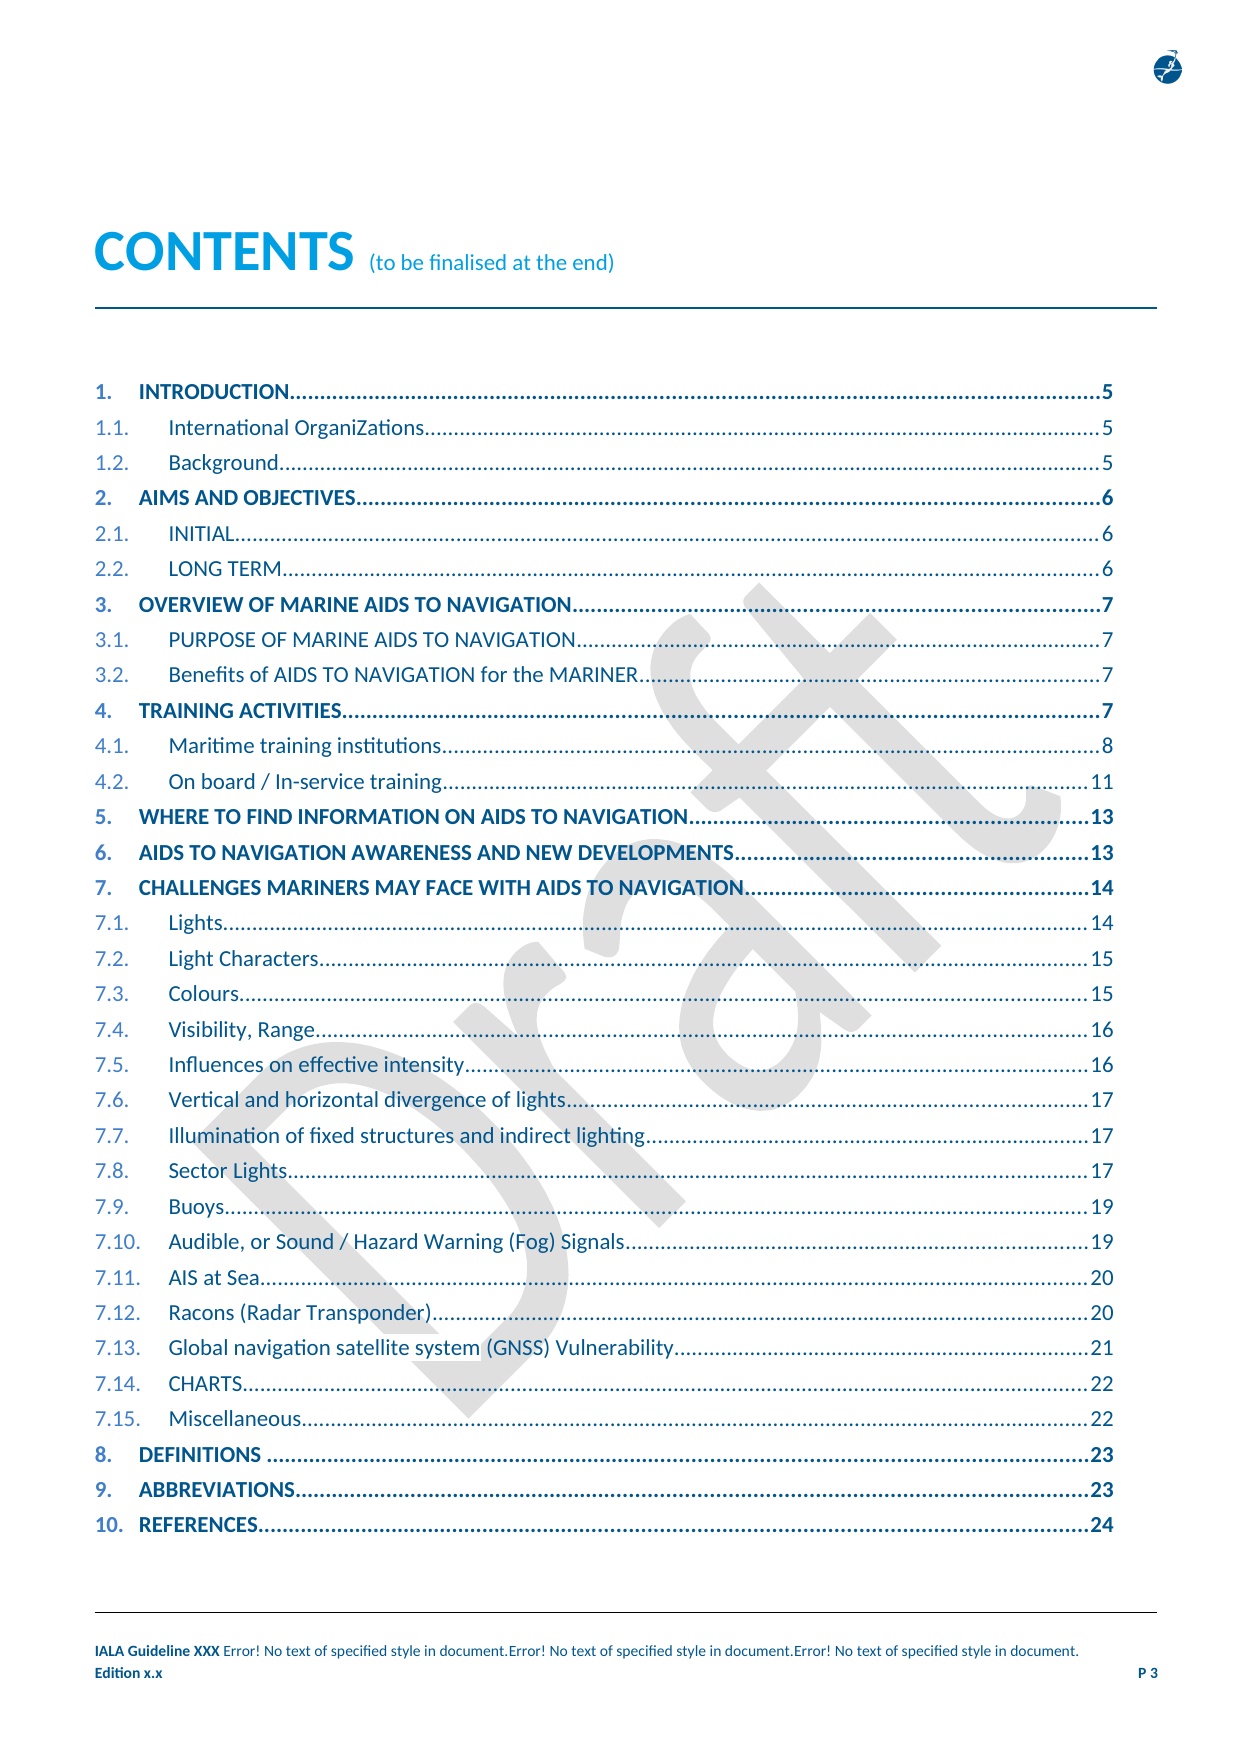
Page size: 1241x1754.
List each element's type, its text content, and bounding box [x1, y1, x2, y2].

text 5. WHERE TO FIND INFORMATION ON AIDS TO NAVIGATION 13 [94, 799, 1113, 830]
text 7.1. Lights 14 [94, 905, 1113, 936]
text 2.2. LONG TERM 6 [94, 551, 1113, 582]
text 3.1. PURPOSE OF MARINE AIDS TO NAVIGATION 7 [94, 622, 1113, 653]
text 7.7. Illumination of fixed structures and indirect lighting 17 [94, 1118, 1113, 1149]
text 4.2. On board / In-service training 11 [94, 763, 1113, 795]
text 1.1. International OrganiZations 5 [94, 409, 1113, 441]
text 7.2. Light Characters 15 [94, 941, 1113, 972]
text 7.15. Miscellaneous 22 [94, 1401, 1113, 1432]
text 2. AIMS AND OBJECTIVES 6 [94, 480, 1113, 511]
text 2.1. INITIAL 6 [94, 516, 1113, 547]
text 7.10. Audible, or Sound / Hazard Warning (Fog) Signals 19 [94, 1224, 1113, 1255]
text 4.1. Maritime training institutions 8 [94, 728, 1113, 759]
text 7.8. Sector Lights 17 [94, 1153, 1113, 1184]
text 7.11. AIS at Sea 20 [94, 1259, 1113, 1291]
text 7.3. Colours 15 [94, 976, 1113, 1007]
text 3. OVERVIEW OF MARINE AIDS TO NAVIGATION 7 [94, 586, 1113, 618]
text 9. ABBREVIATIONS 23 [94, 1472, 1113, 1503]
text 7.12. Racons (Radar Transponder) 20 [94, 1295, 1113, 1326]
text 1.2. Background 5 [94, 445, 1113, 476]
text 8. Definitions 23 [94, 1436, 1113, 1468]
text 7.5. Influences on effective intensity 16 [94, 1047, 1113, 1078]
text 7. CHALLENGES MARINERS MAY FACE WITH AIDS TO NAVIGATION 14 [94, 870, 1113, 901]
text 7.4. Visibility, Range 16 [94, 1011, 1113, 1043]
text 3.2. Benefits of AIDS TO NAVIGATION for the MARINER 7 [94, 657, 1113, 688]
text 10. REFERENCES 24 [94, 1507, 1113, 1538]
text 4. TRAINING ACTIVITIES 7 [94, 693, 1113, 724]
text 6. AIDS TO NAVIGATION AWARENESS AND NEW DEVELOPMENTS 13 [94, 834, 1113, 866]
text 7.6. Vertical and horizontal divergence of lights 17 [94, 1082, 1113, 1113]
text 1. INTRODUCTION 5 [94, 374, 1113, 405]
text 7.14. CHARTS 22 [94, 1366, 1113, 1397]
text 7.9. Buoys 19 [94, 1188, 1113, 1220]
text 7.13. Global navigation satellite system (GNSS) Vulnerability 21 [94, 1330, 1113, 1361]
picture [1120, 0, 1241, 119]
